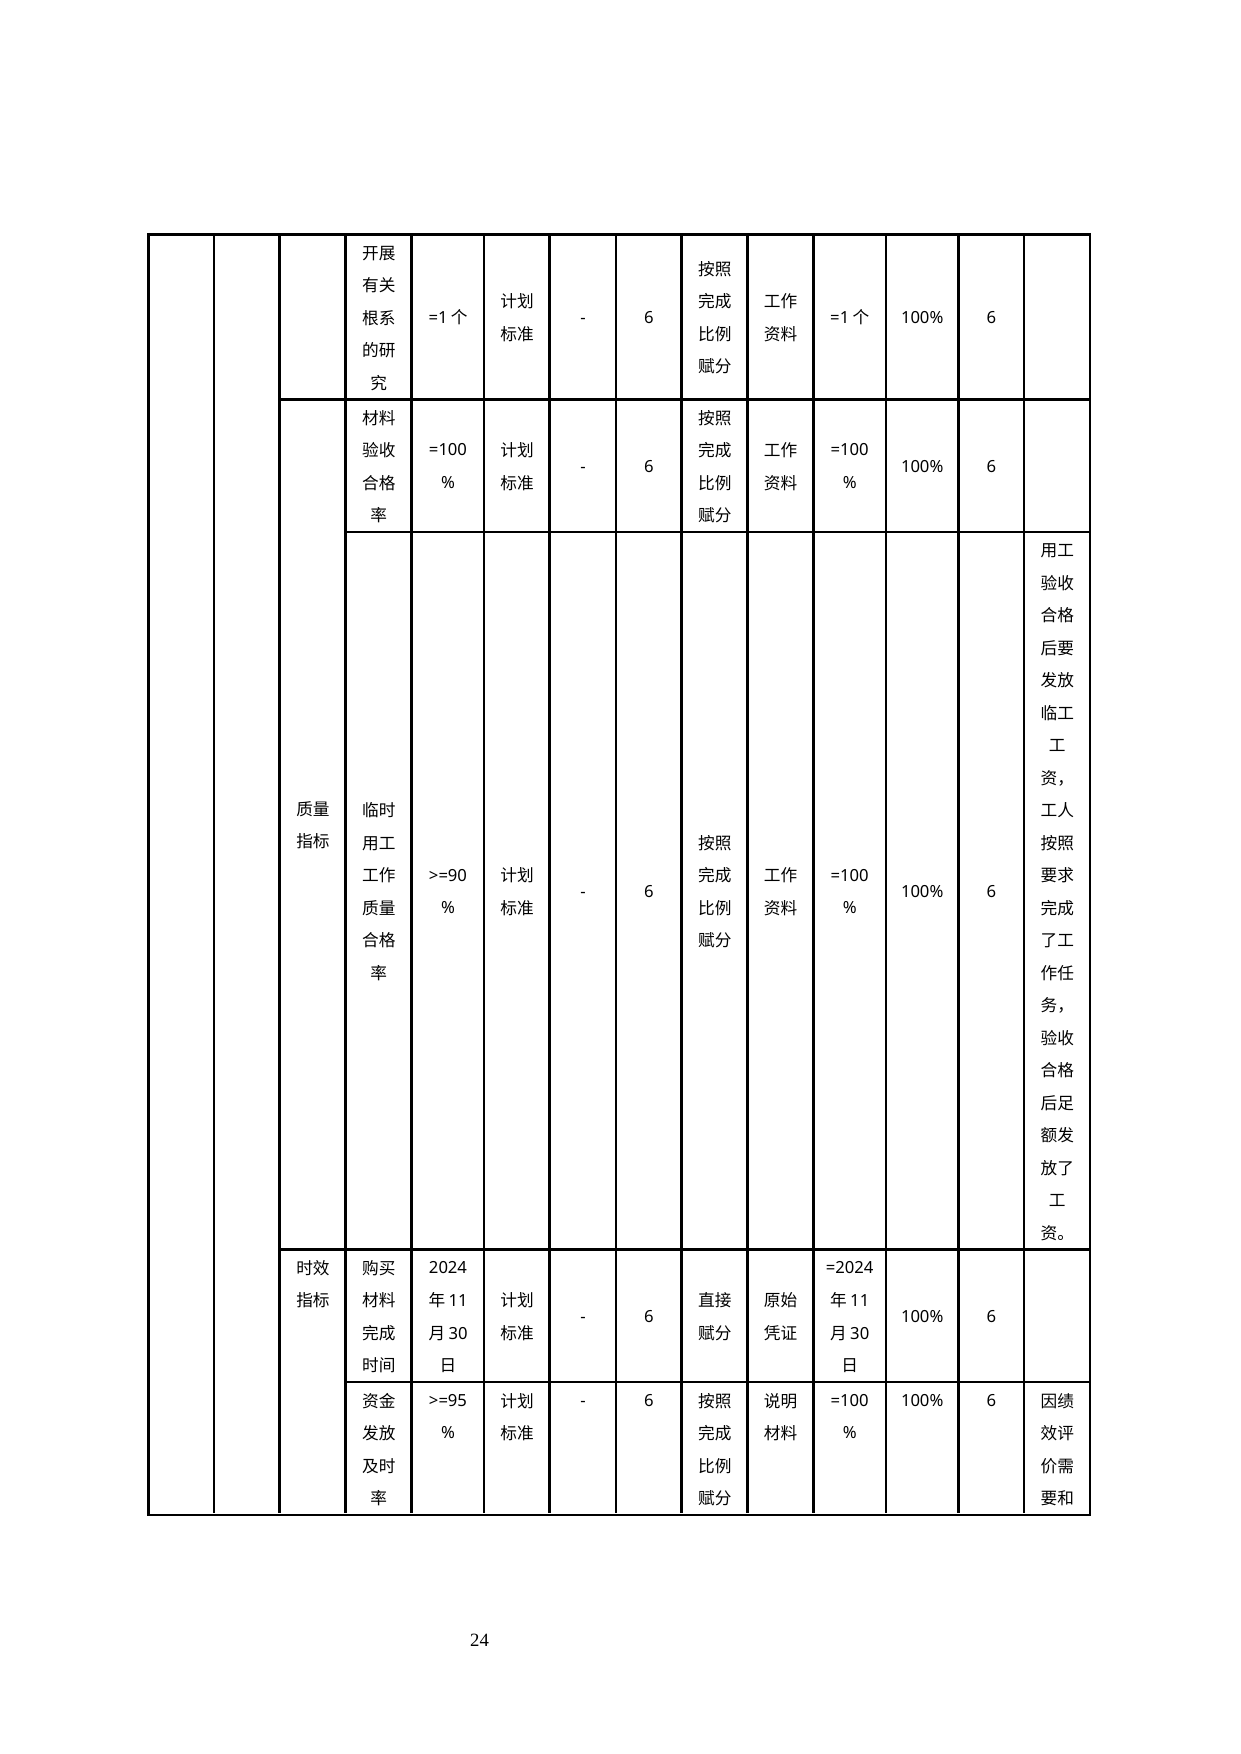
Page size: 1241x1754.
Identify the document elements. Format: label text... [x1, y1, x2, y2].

table_cell 用工验收合格后要发放临工工资，工人按照要求完成了工作任务，验收合格后足额发放了工资。 [1025, 533, 1089, 1248]
table_cell 按照完成比例赋分 [683, 236, 746, 398]
table_cell 工作资料 [749, 236, 812, 398]
table_cell 100% [887, 236, 957, 398]
table_cell 计划标准 [485, 401, 548, 531]
table_cell 100% [887, 401, 957, 531]
table_cell =100% [815, 401, 885, 531]
table_cell - [551, 401, 615, 531]
table_cell 计划标准 [485, 533, 548, 1248]
table_cell - [551, 1383, 615, 1513]
table_cell 时效指标 [281, 1251, 344, 1513]
table_cell - [551, 533, 615, 1248]
table_cell 6 [960, 1251, 1023, 1381]
table_cell =100% [815, 1383, 885, 1513]
table_cell 质量指标 [281, 401, 344, 1248]
table_cell 6 [617, 1251, 680, 1381]
table_cell 购买材料完成时间 [347, 1251, 410, 1381]
table_cell 计划标准 [485, 1251, 548, 1381]
table_cell 工作资料 [749, 401, 812, 531]
table_cell =100% [815, 533, 885, 1248]
table_cell 6 [960, 533, 1023, 1248]
table_cell =1个 [413, 236, 483, 398]
table_cell 按照完成比例赋分 [683, 401, 746, 531]
table_cell >=90% [413, 533, 483, 1248]
table_cell =2024年11月30日 [815, 1251, 885, 1381]
table_cell 说明材料 [749, 1383, 812, 1513]
table_cell 计划标准 [485, 236, 548, 398]
table_cell 按照完成比例赋分 [683, 1383, 746, 1513]
table_cell 6 [960, 401, 1023, 531]
table_cell 原始凭证 [749, 1251, 812, 1381]
table_cell [1025, 401, 1089, 531]
table_cell 6 [960, 1383, 1023, 1513]
table_cell 6 [617, 1383, 680, 1513]
table_cell >=95% [413, 1383, 483, 1513]
table_cell 按照完成比例赋分 [683, 533, 746, 1248]
table_cell 计划标准 [485, 1383, 548, 1513]
table_cell - [551, 1251, 615, 1381]
table_cell =1个 [815, 236, 885, 398]
table_cell 资金发放及时率 [347, 1383, 410, 1513]
table_cell 6 [617, 236, 680, 398]
table_cell 开展有关根系的研究 [347, 236, 410, 398]
table_cell 6 [960, 236, 1023, 398]
table_cell 工作资料 [749, 533, 812, 1248]
table_cell 2024年11月30日 [413, 1251, 483, 1381]
table_cell 100% [887, 1251, 957, 1381]
table_cell 临时用工工作质量合格率 [347, 533, 410, 1248]
table_cell [1025, 1251, 1089, 1381]
table_cell =100% [413, 401, 483, 531]
table_cell 6 [617, 533, 680, 1248]
table_cell 材料验收合格率 [347, 401, 410, 531]
table_cell 直接赋分 [683, 1251, 746, 1381]
table_cell - [551, 236, 615, 398]
table_cell 6 [617, 401, 680, 531]
table_cell 100% [887, 533, 957, 1248]
table_cell [1025, 236, 1089, 398]
table_cell 100% [887, 1383, 957, 1513]
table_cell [1025, 1383, 1089, 1513]
